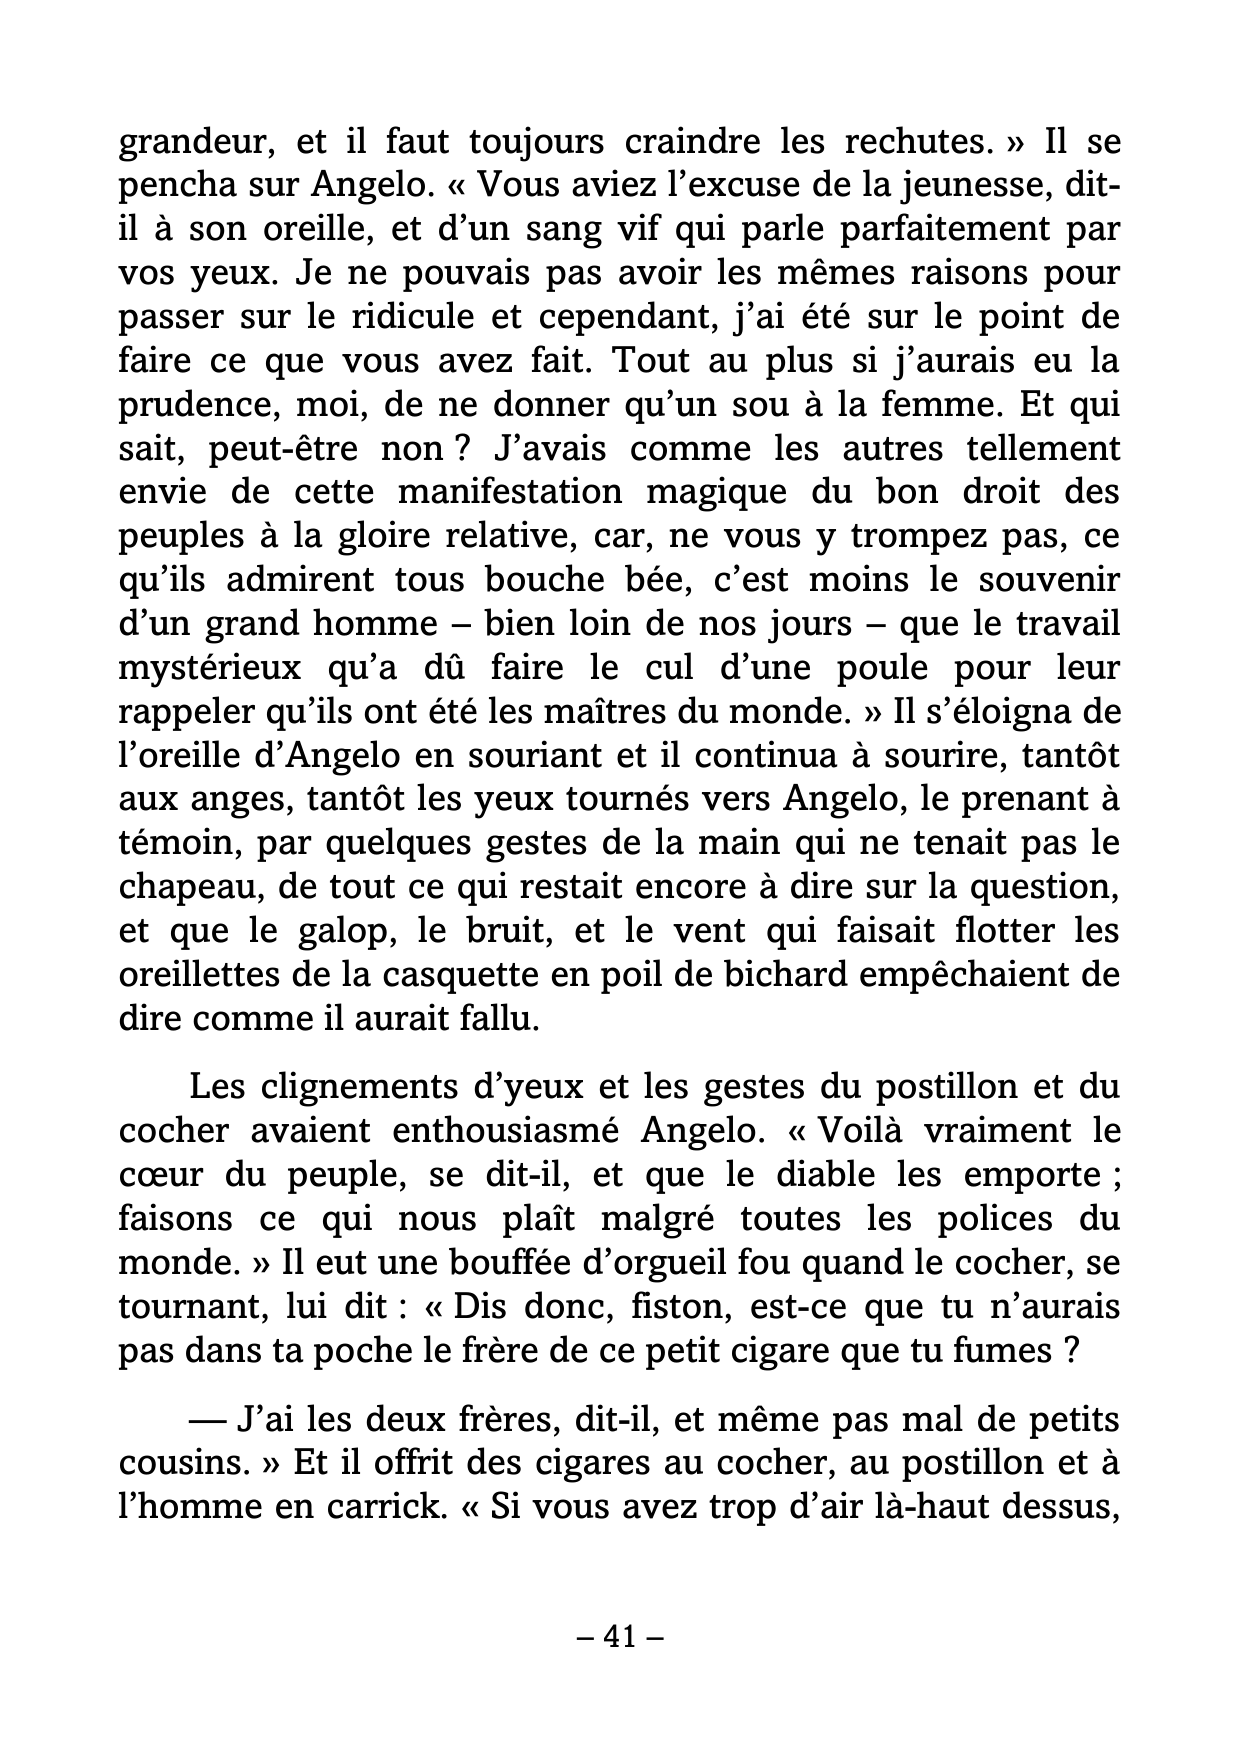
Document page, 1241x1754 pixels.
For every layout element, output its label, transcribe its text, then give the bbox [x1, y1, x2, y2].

text Les clignements d’yeux et les gestes du postillon et du cocher avaient enthousiasmé Angelo. « Voilà vraiment le cœur du peuple, se dit-il, et que le diable les emporte ; faisons ce qui nous plaît malgré toutes les polices du monde. » Il eut une bouffée d’orgueil fou quand le cocher, se tournant, lui dit : « Dis donc, fiston, est-ce que tu n’aurais pas dans ta poche le frère de ce petit cigare que tu fumes ? [118, 1064, 1122, 1371]
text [118, 1396, 1122, 1528]
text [118, 118, 1122, 1039]
